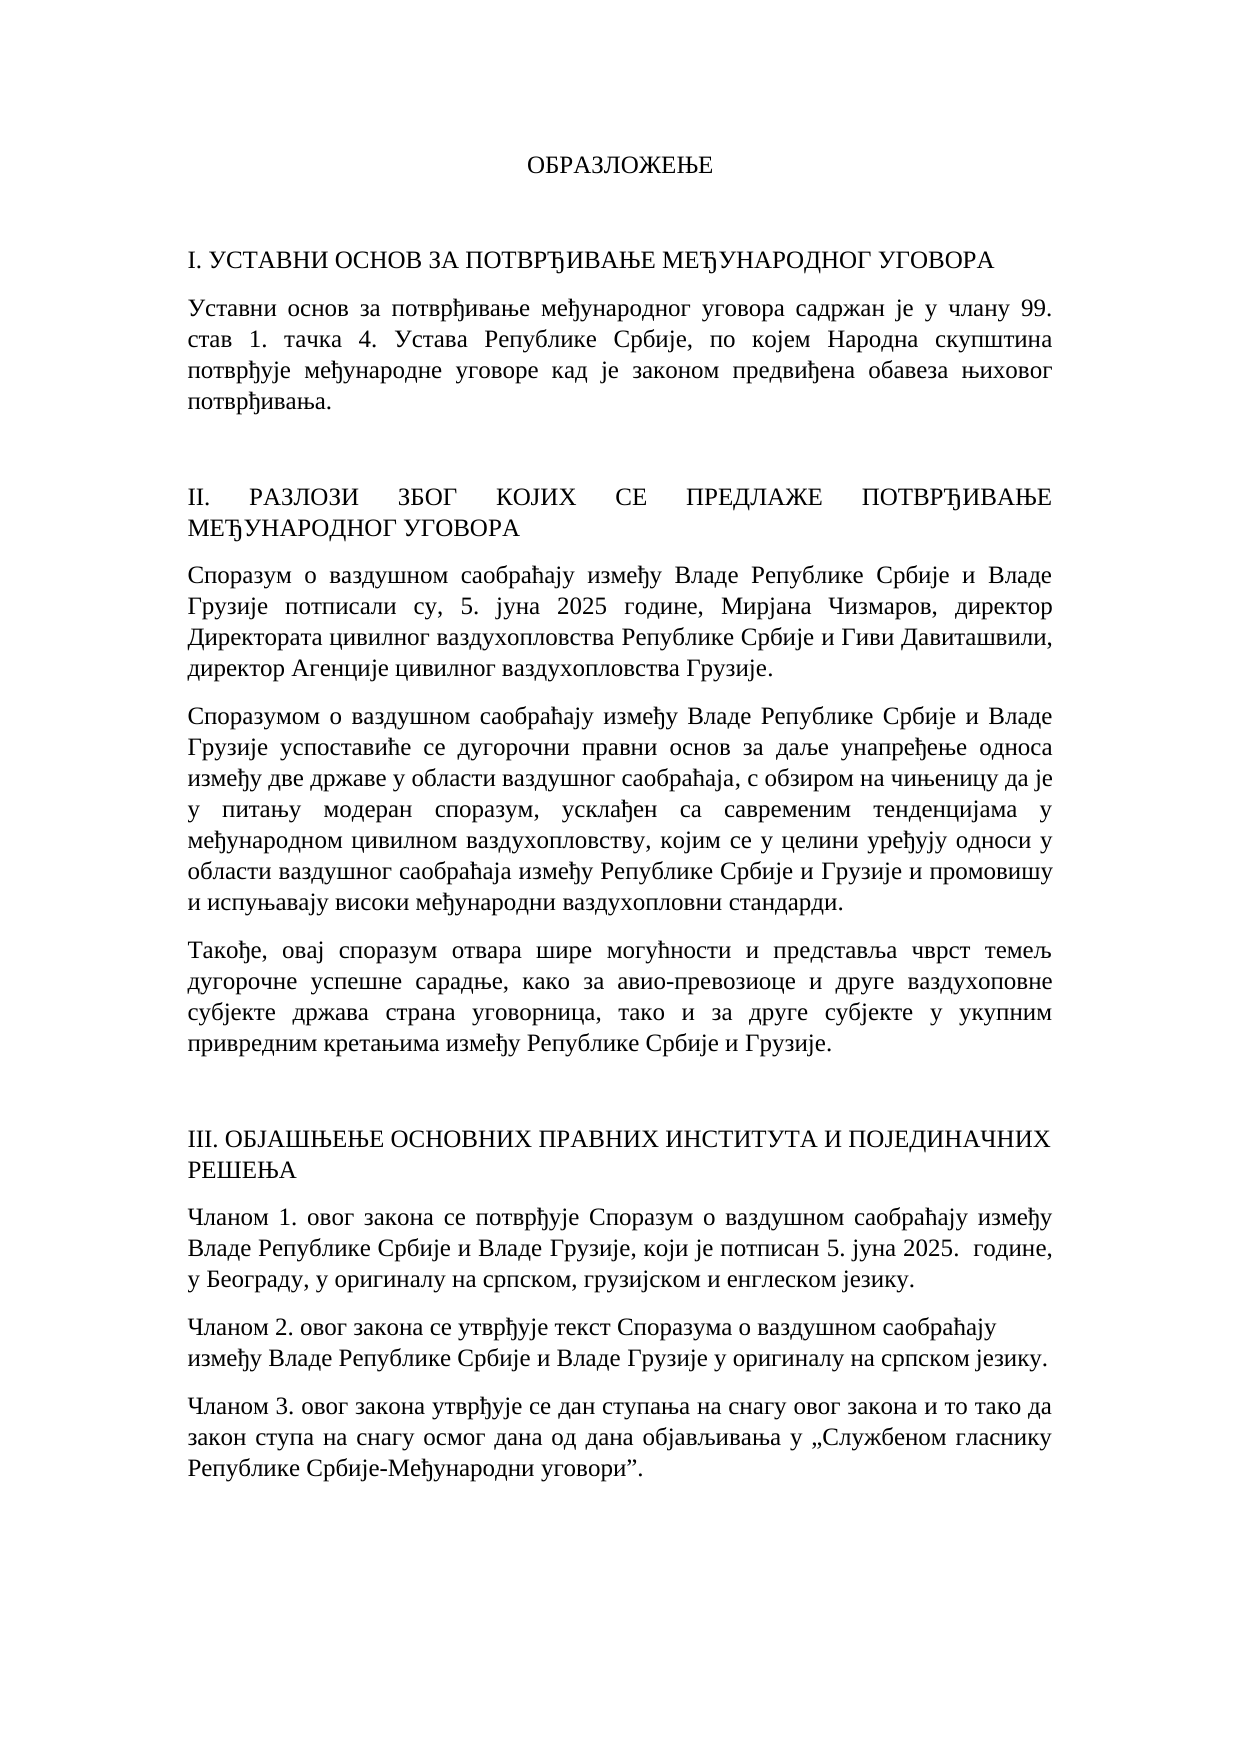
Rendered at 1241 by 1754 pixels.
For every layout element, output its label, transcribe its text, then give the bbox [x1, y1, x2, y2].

text Чланом 3. овог закона утврђује се дан ступања на снагу овог закона и то тако да закон ступа на снагу осмог дана од дана објављивања у „Службеном гласнику Републике Србије-Међународни уговори”. [187, 1391, 1053, 1482]
text ОБРАЗЛОЖЕЊЕ [187, 150, 1053, 179]
text Чланом 1. овог закона се потврђује Споразум о ваздушном саобраћају између Владе Републике Србије и Владе Грузије, који је потписан 5. јуна 2025. године, у Београду, у оригиналу на српском, грузијском и енглеском језику. [187, 1202, 1053, 1293]
text I. УСТАВНИ ОСНОВ ЗА ПОТВРЂИВАЊЕ МЕЂУНАРОДНОГ УГОВОРА [187, 245, 1053, 274]
text Такође, овај споразум отвара шире могућности и представља чврст темељ дугорочне успешне сарадње, како за авио-превозиоце и друге ваздухоповне субјекте држава страна уговорница, тако и за друге субјекте у укупним привредним кретањима између Републике Србије и Грузије. [187, 935, 1053, 1057]
text II. РАЗЛОЗИ ЗБОГ КОЈИХ СЕ ПРЕДЛАЖЕ ПОТВРЂИВАЊЕ МЕЂУНАРОДНОГ УГОВОРА [187, 482, 1053, 541]
text Чланом 2. овог закона се утврђује текст Споразума о ваздушном саобраћају између Владе Републике Србије и Владе Грузије у оригиналу на српском језику. [187, 1312, 1053, 1372]
text III. ОБЈАШЊЕЊЕ ОСНОВНИХ ПРАВНИХ ИНСТИТУТА И ПОЈЕДИНАЧНИХ РЕШЕЊА [187, 1124, 1053, 1183]
text Уставни основ за потврђивање међународног уговора садржан је у члану 99. став 1. тачка 4. Устава Републике Србије, по којем Народна скупштина потврђује међународне уговоре кад је законом предвиђена обавеза њиховог потврђивања. [187, 293, 1053, 415]
text Споразумом о ваздушном саобраћају између Владе Републике Србије и Владе Грузије успоставиће се дугорочни правни основ за даље унапређење односа између две државе у области ваздушног саобраћаја, с обзиром на чињеницу да је у питању модеран споразум, усклађен са савременим тенденцијама у међународном цивилном ваздухопловству, којим се у целини уређују односи у области ваздушног саобраћаја између Републике Србије и Грузије и промовишу и испуњавају високи међународни ваздухопловни стандарди. [187, 701, 1053, 916]
text Споразум о ваздушном саобраћају између Владе Републике Србије и Владе Грузије потписали су, 5. јуна 2025 године, Мирјана Чизмаров, директор Директората цивилног ваздухопловства Републике Србије и Гиви Давиташвили, директор Агенције цивилног ваздухопловства Грузије. [187, 560, 1053, 682]
